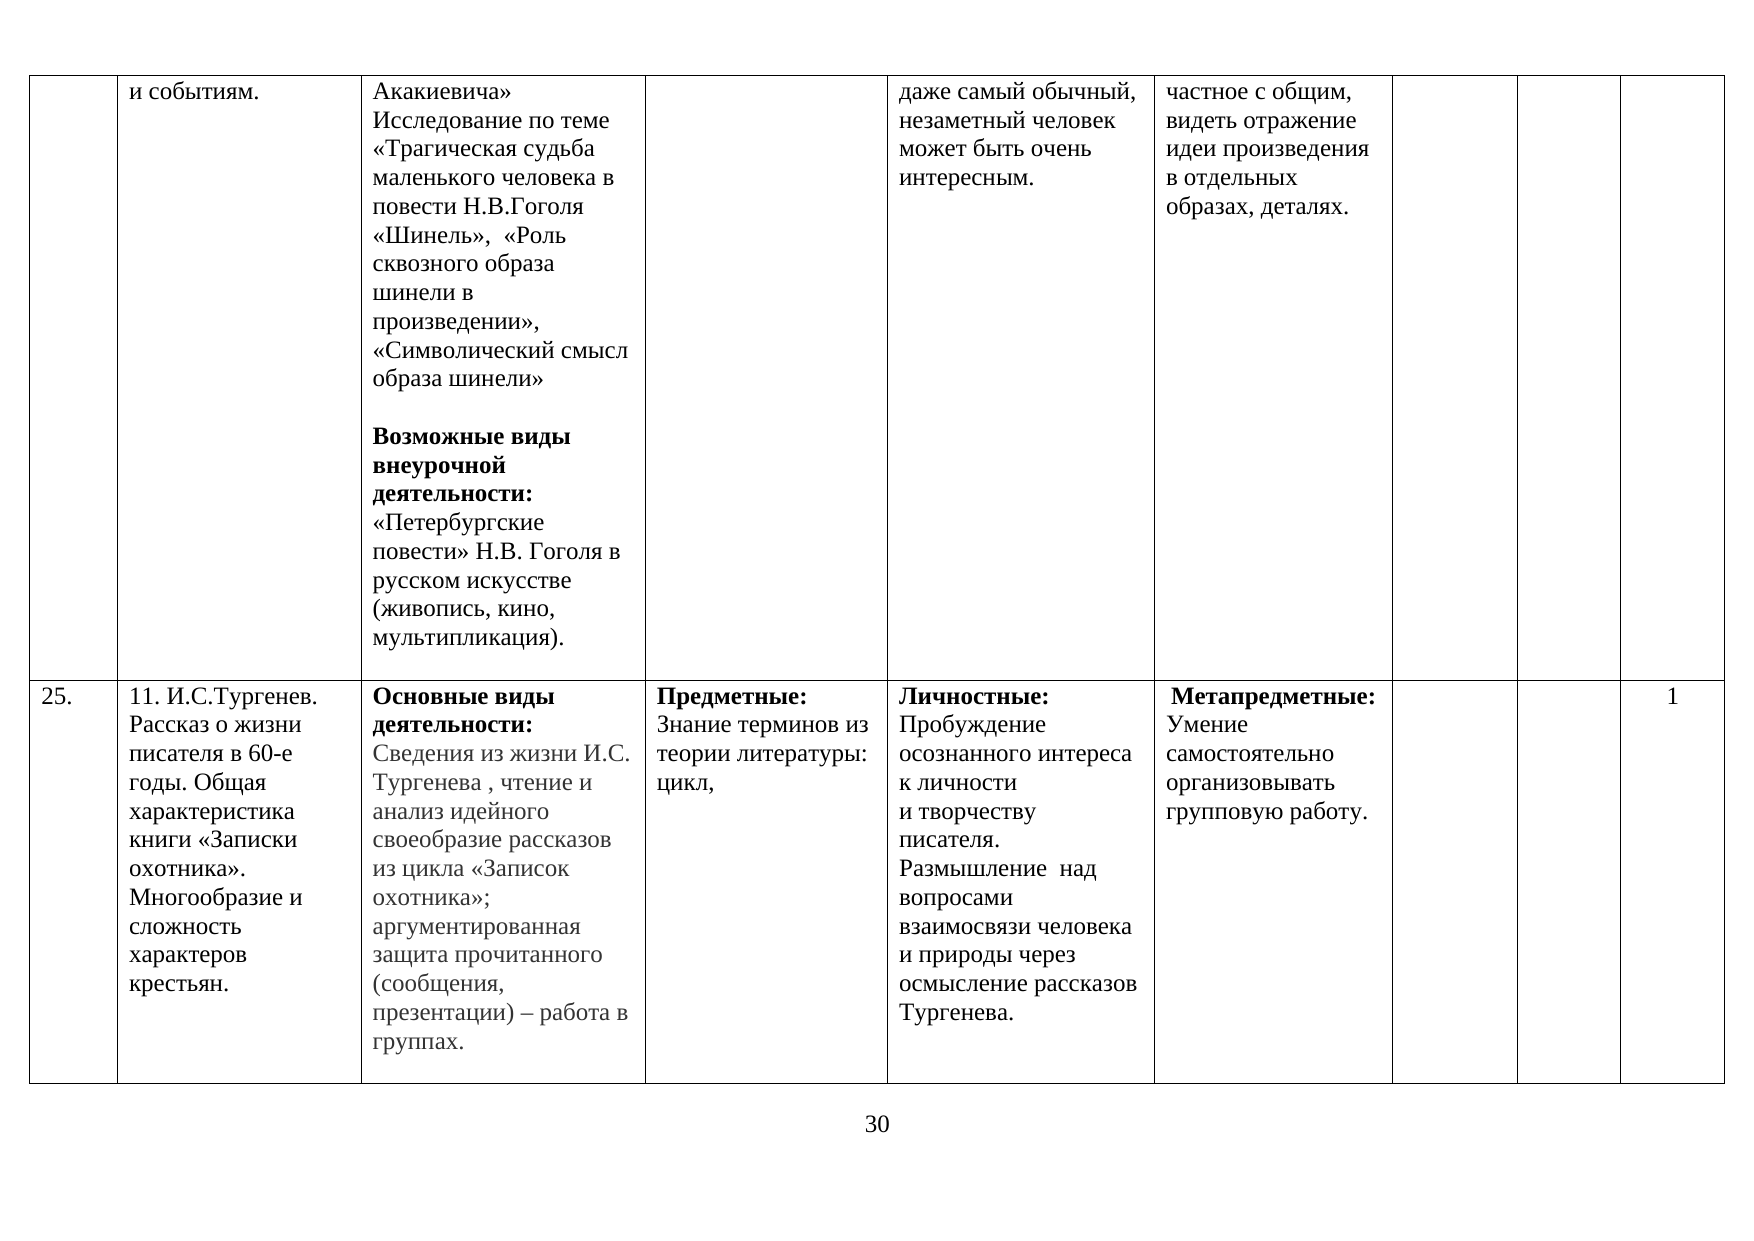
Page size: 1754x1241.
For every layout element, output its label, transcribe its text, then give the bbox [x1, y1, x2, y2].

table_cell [1155, 76, 1392, 680]
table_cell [1155, 681, 1392, 1083]
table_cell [646, 681, 887, 1083]
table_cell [362, 681, 645, 1083]
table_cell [118, 681, 361, 1083]
table_cell [1393, 681, 1517, 1083]
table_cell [118, 76, 361, 680]
table_cell 1 [1621, 681, 1724, 1083]
table_cell [30, 681, 117, 1083]
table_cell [888, 76, 1154, 680]
table_cell [1518, 76, 1620, 680]
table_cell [646, 76, 887, 680]
table_cell [1518, 681, 1620, 1083]
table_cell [362, 76, 645, 680]
table_cell [1393, 76, 1517, 680]
table_cell [30, 76, 117, 680]
table_cell 1 [1621, 76, 1724, 680]
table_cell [888, 681, 1154, 1083]
